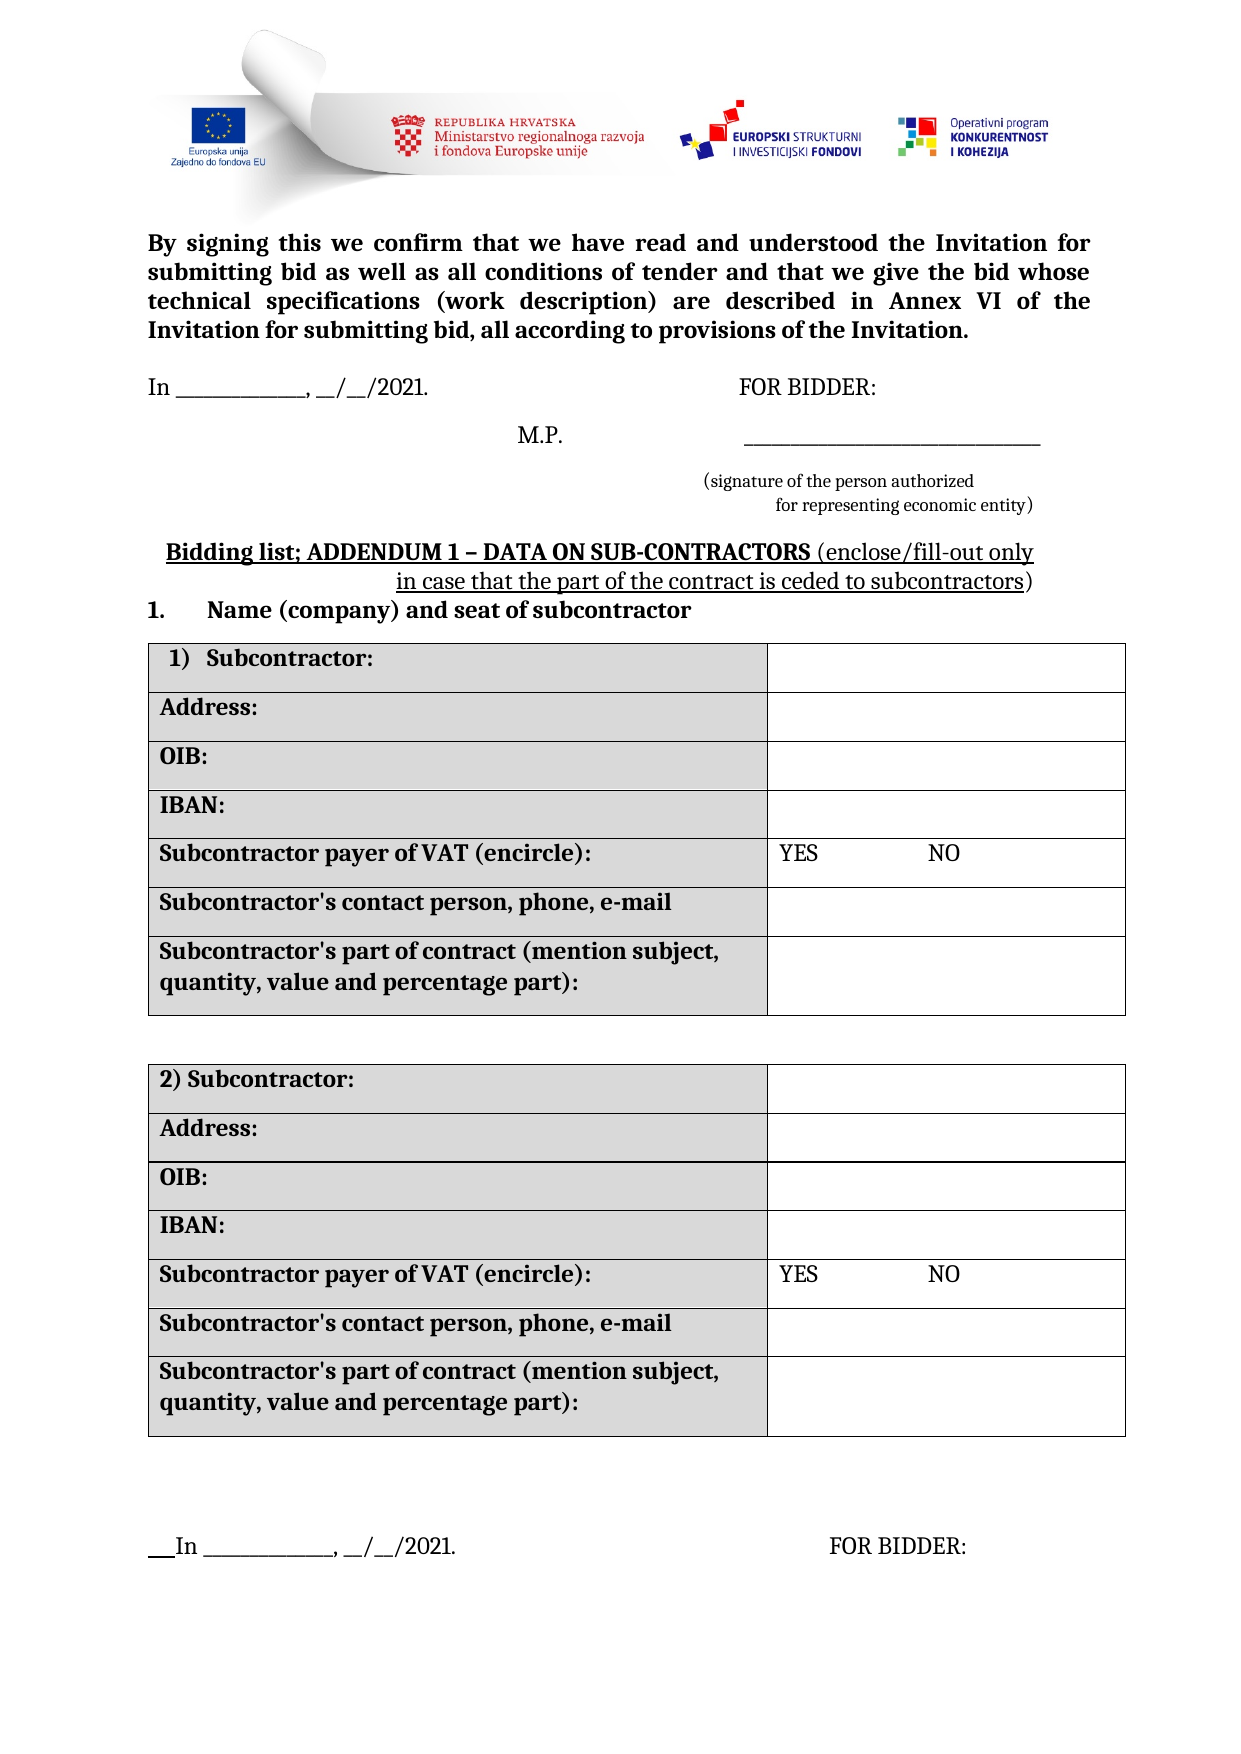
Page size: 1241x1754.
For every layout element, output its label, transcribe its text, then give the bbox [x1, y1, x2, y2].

table_cell Subcontractor payer of VAT (encircle): [149, 839, 767, 887]
table_cell [768, 791, 1125, 838]
table_cell IBAN: [149, 1211, 767, 1259]
table_cell [768, 693, 1125, 741]
table_cell [768, 1309, 1125, 1356]
table_cell OIB: [149, 742, 767, 789]
table_cell [768, 888, 1125, 936]
table_cell Subcontractor's contact person, phone, e-mail [149, 888, 767, 936]
table_header [768, 644, 1125, 692]
table_cell Subcontractor's part of contract (mention subject, quantity, value and percentage part): [149, 937, 767, 1015]
text By signing this we confirm that we have read and understood the Invitation for submitting bid as well as all conditions of tender and that we give the bid whose technical specifications (work description) are described in Annex VI of the Invitation for submitting bid, all according to provisions of the Invitation. [148, 230, 1092, 344]
table_cell Address: [149, 1114, 767, 1161]
table_header 2) Subcontractor: [149, 1065, 767, 1113]
table_cell YES NO [768, 839, 1125, 887]
table_cell [768, 1211, 1125, 1259]
table_cell [768, 1163, 1125, 1210]
table_header [768, 1065, 1125, 1113]
table_cell Subcontractor's part of contract (mention subject, quantity, value and percentage part): [149, 1357, 767, 1436]
table_header Subcontractor: [149, 644, 767, 692]
table_cell Subcontractor's contact person, phone, e-mail [149, 1309, 767, 1356]
text In ______________, __/__/2021. FOR BIDDER: [148, 1532, 1092, 1561]
table_cell YES NO [768, 1260, 1125, 1307]
table_cell [768, 742, 1125, 789]
table_cell Subcontractor payer of VAT (encircle): [149, 1260, 767, 1307]
text M.P. ________________________________ [148, 421, 1092, 449]
text In ______________, __/__/2021. FOR BIDDER: [148, 373, 1092, 402]
picture [147, 29, 1093, 230]
text for representing economic entity) [148, 492, 1034, 516]
table_cell Address: [149, 693, 767, 741]
table_cell [768, 1114, 1125, 1161]
table_cell IBAN: [149, 791, 767, 838]
table_cell [768, 1357, 1125, 1436]
text (signature of the person authorized [148, 468, 974, 492]
table_cell OIB: [149, 1163, 767, 1210]
table_cell [768, 937, 1125, 1015]
text Bidding list; ADDENDUM 1 – DATA ON SUB-CONTRACTORS (enclose/fill-out only in case that the part of the contract is ceded to subcontractors) [148, 538, 1034, 596]
list Name (company) and seat of subcontractor [148, 596, 1092, 624]
